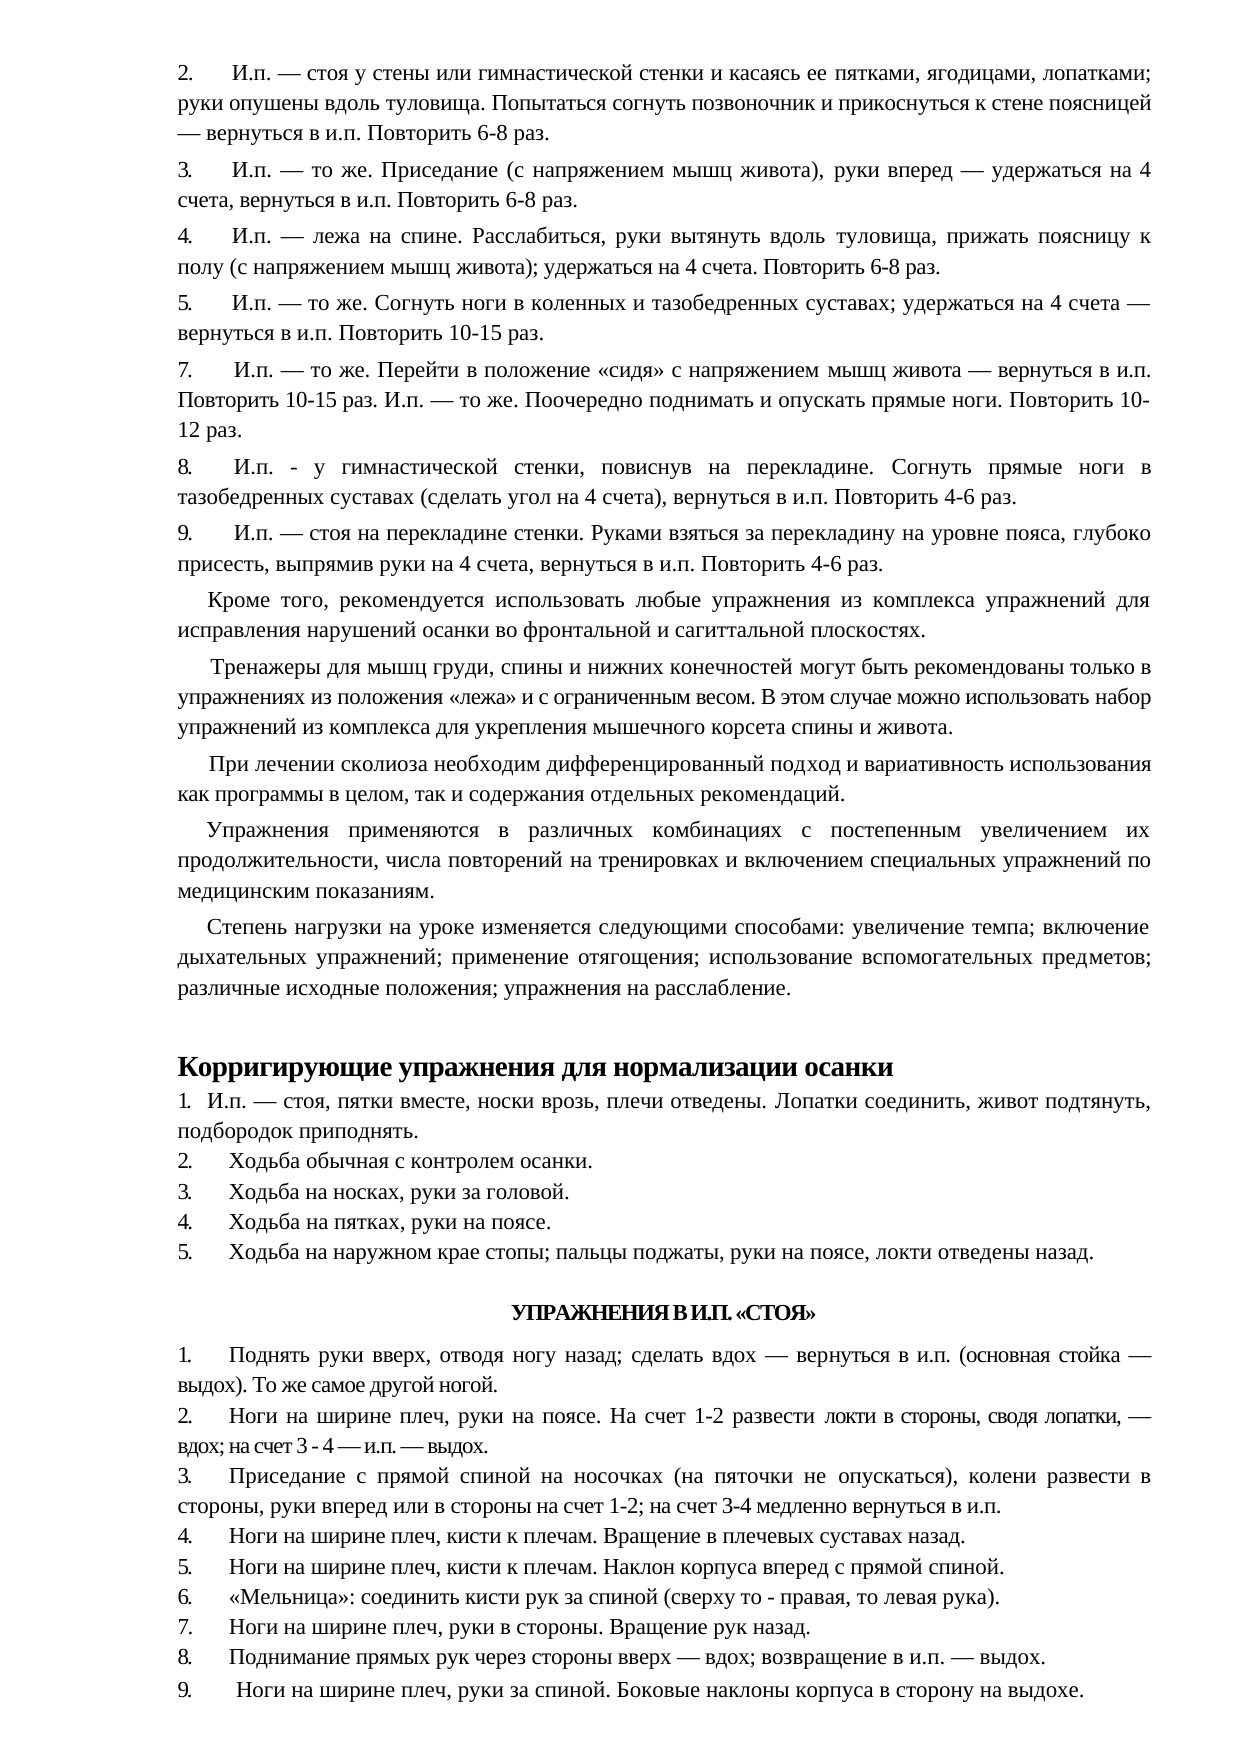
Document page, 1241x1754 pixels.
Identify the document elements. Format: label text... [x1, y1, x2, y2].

list И.п. — стоя на перекладине стенки. Руками взяться за перекладину на уровне пояса, глубоко присесть, выпрямив руки на 4 счета, вернуться в и.п. Повторить 4-6 раз. [177, 519, 1152, 576]
list Ноги на ширине плеч, кисти к плечам. Вращение в плечевых суставах назад. [177, 1523, 1152, 1549]
list И.п. — то же. Приседание (с напряжением мышц живота), руки вперед — удержаться на 4 счета, вернуться в и.п. Повторить 6-8 раз. [177, 156, 1152, 212]
text Кроме того, рекомендуется использовать любые упражнения из комплекса упражнений для исправления нарушений осанки во фронтальной и сагиттальной плоскостях. [177, 586, 1152, 643]
list Поднимание прямых рук через стороны вверх — вдох; возвращение в и.п. — выдох. [177, 1643, 1152, 1670]
list Ноги на ширине плеч, руки за спиной. Боковые наклоны корпуса в сторону на выдохе. [177, 1676, 1152, 1703]
list И.п. — то же. Перейти в положение «сидя» с напряжением мышц живота — вернуться в и.п. Повторить 10-15 раз. И.п. — то же. Поочередно поднимать и опускать прямые ноги. Повторить 10-12 раз. [177, 356, 1152, 443]
list И.п. — стоя у стены или гимнастической стенки и касаясь ее пятками, ягодицами, лопатками; руки опушены вдоль туловища. Попытаться согнуть позвоночник и прикоснуться к стене поясницей — вернуться в и.п. Повторить 6-8 раз. [177, 59, 1152, 146]
list Ходьба на носках, руки за головой. [177, 1178, 1152, 1204]
text Тренажеры для мышц груди, спины и нижних конечностей могут быть рекомендованы только в упражнениях из положения «лежа» и с ограниченным весом. В этом случае можно использовать набор упражнений из комплекса для укрепления мышечного корсета спины и живота. [177, 653, 1152, 739]
list «Мельница»: соединить кисти рук за спиной (сверху то - правая, то левая рука). [177, 1583, 1152, 1609]
list Ходьба обычная с контролем осанки. [177, 1148, 1152, 1174]
text Упражнения применяются в различных комбинациях с постепенным увеличением их продолжительности, числа повторений на тренировках и включением специальных упражнений по медицинским показаниям. [177, 816, 1152, 903]
list Ходьба на пятках, руки на поясе. [177, 1208, 1152, 1234]
list Поднять руки вверх, отводя ногу назад; сделать вдох — вернуться в и.п. (основная стойка — выдох). То же самое другой ногой. [177, 1341, 1152, 1398]
text Степень нагрузки на уроке изменяется следующими способами: увеличение темпа; включение дыхательных упражнений; применение отягощения; использование вспомогательных предметов; различные исходные положения; упражнения на расслабление. [177, 913, 1152, 1000]
list Приседание с прямой спиной на носочках (на пяточки не опускаться), колени развести в стороны, руки вперед или в стороны на счет 1-2; на счет 3-4 медленно вернуться в и.п. [177, 1462, 1152, 1519]
text Корригирующие упражнения для нормализации осанки [177, 1049, 1152, 1082]
list И.п. - у гимнастической стенки, повиснув на перекладине. Согнуть прямые ноги в тазобедренных суставах (сделать угол на 4 счета), вернуться в и.п. Повторить 4-6 раз. [177, 453, 1152, 509]
list И.п. — то же. Согнуть ноги в коленных и тазобедренных суставах; удержаться на 4 счета — вернуться в и.п. Повторить 10-15 раз. [177, 289, 1152, 346]
list Ноги на ширине плеч, кисти к плечам. Наклон корпуса вперед с прямой спиной. [177, 1553, 1152, 1579]
list И.п. — лежа на спине. Расслабиться, руки вытянуть вдоль туловища, прижать поясницу к полу (с напряжением мышц живота); удержаться на 4 счета. Повторить 6-8 раз. [177, 223, 1152, 279]
text УПРАЖНЕНИЯ В И.П. «СТОЯ» [177, 1299, 1152, 1325]
text При лечении сколиоза необходим дифференцированный подход и вариативность использования как программы в целом, так и содержания отдельных рекомендаций. [177, 750, 1152, 806]
list Ходьба на наружном крае стопы; пальцы поджаты, руки на поясе, локти отведены назад. [177, 1238, 1152, 1264]
list Ноги на ширине плеч, руки на поясе. На счет 1-2 развести локти в стороны, сводя лопатки, — вдох; на счет 3 - 4 — и.п. — выдох. [177, 1402, 1152, 1458]
list Ноги на ширине плеч, руки в стороны. Вращение рук назад. [177, 1613, 1152, 1639]
text 1. И.п. — стоя, пятки вместе, носки врозь, плечи отведены. Лопатки соединить, живот подтянуть, подбородок приподнять. [177, 1087, 1152, 1144]
